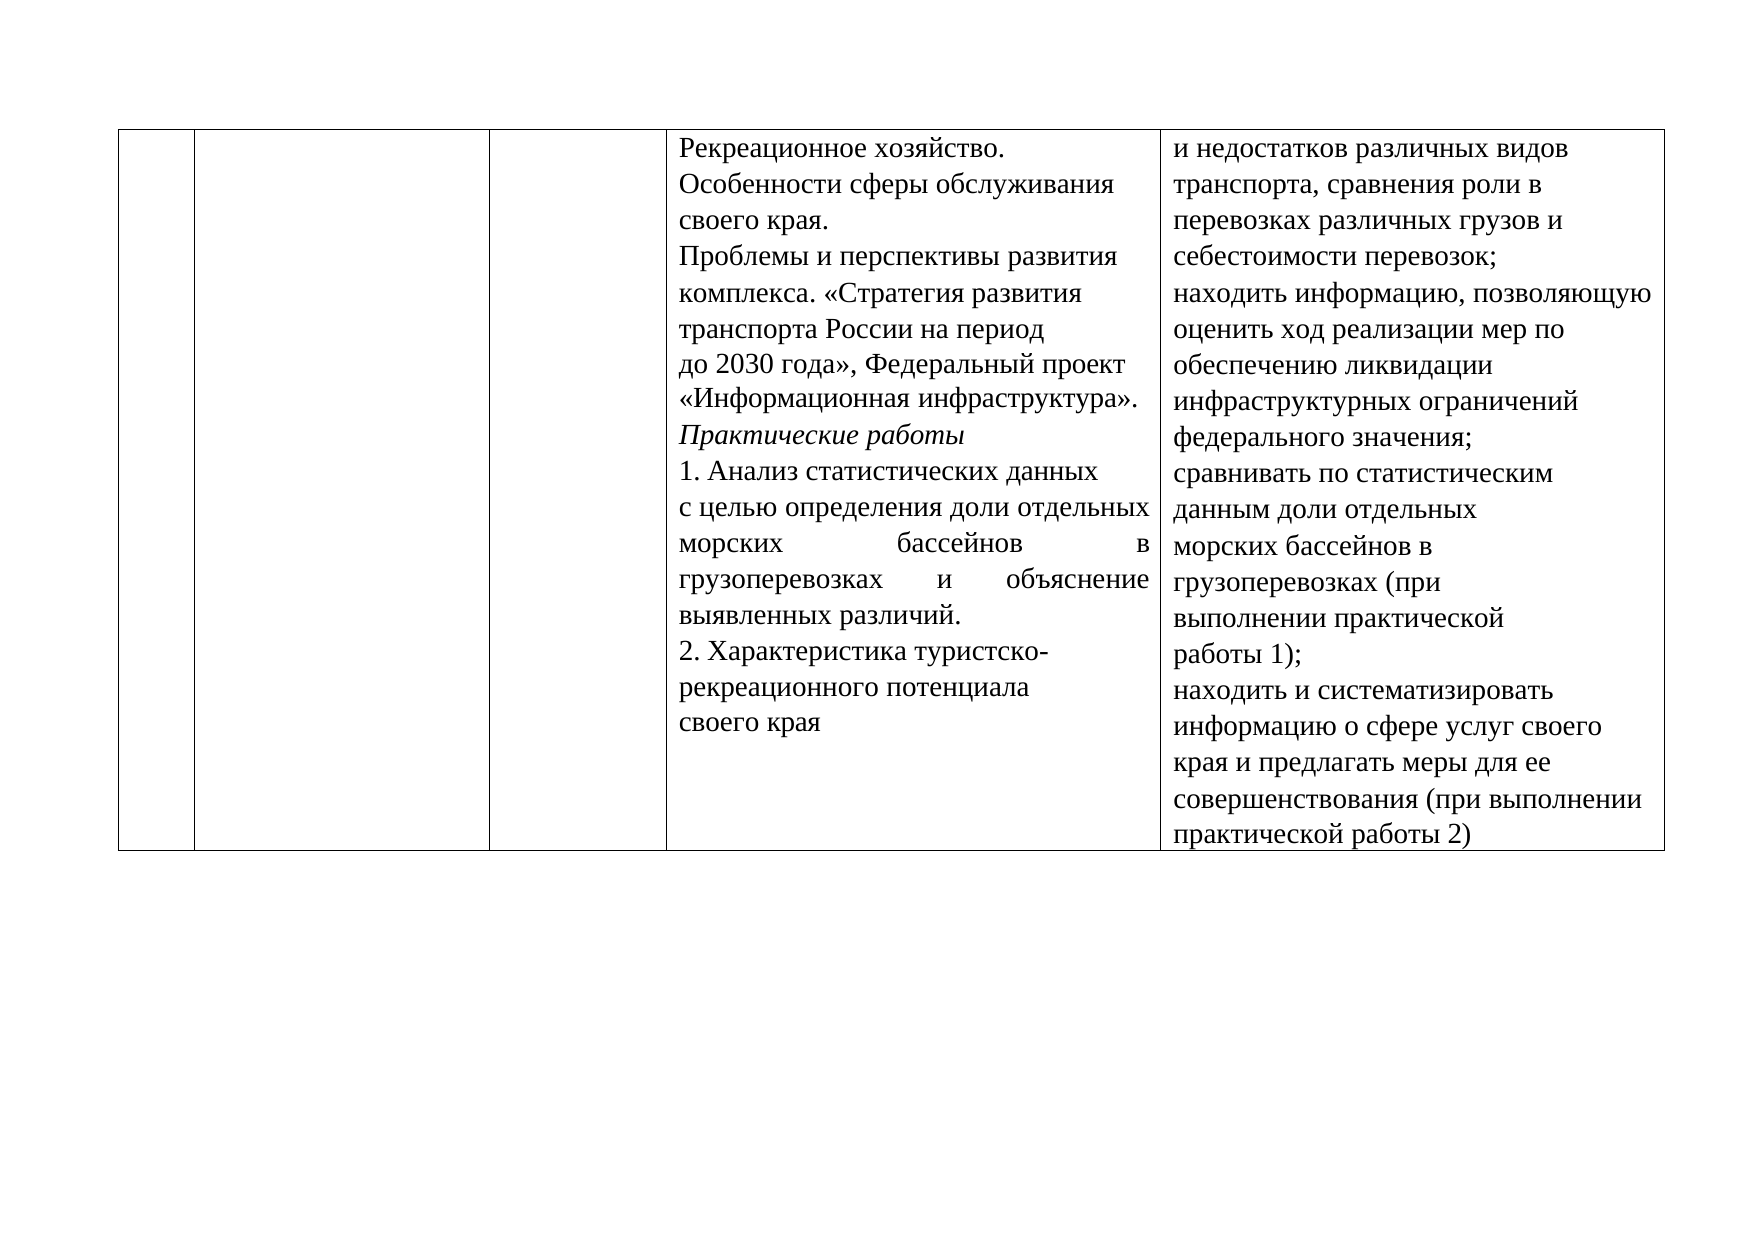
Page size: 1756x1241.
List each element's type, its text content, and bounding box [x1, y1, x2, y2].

table_header и недостатков различных видов транспорта, сравнения роли в перевозках различных грузов и себестоимости перевозок; находить информацию, позволяющую оценить ход реализации мер по обеспечению ликвидации инфраструктурных ограничений федерального значения; сравнивать по статистическим данным доли отдельных морских бассейнов в грузоперевозках (при выполнении практической работы 1); находить и систематизировать информацию о сфере услуг своего края и предлагать меры для ее совершенствования (при выполнении практической работы 2) [1161, 130, 1664, 850]
table_header [490, 130, 666, 850]
table_header [195, 130, 489, 850]
table_header Рекреационное хозяйство. Особенности сферы обслуживания своего края. Проблемы и перспективы развития комплекса. «Стратегия развития транспорта России на период до 2030 года», Федеральный проект «Информационная инфраструктура». Практические работы Анализ статистических данных с целью определения доли отдельных морских бассейнов в грузоперевозках и объяснение выявленных различий. Характеристика туристско- рекреационного потенциала своего края [667, 130, 1160, 850]
table_header [119, 130, 194, 850]
